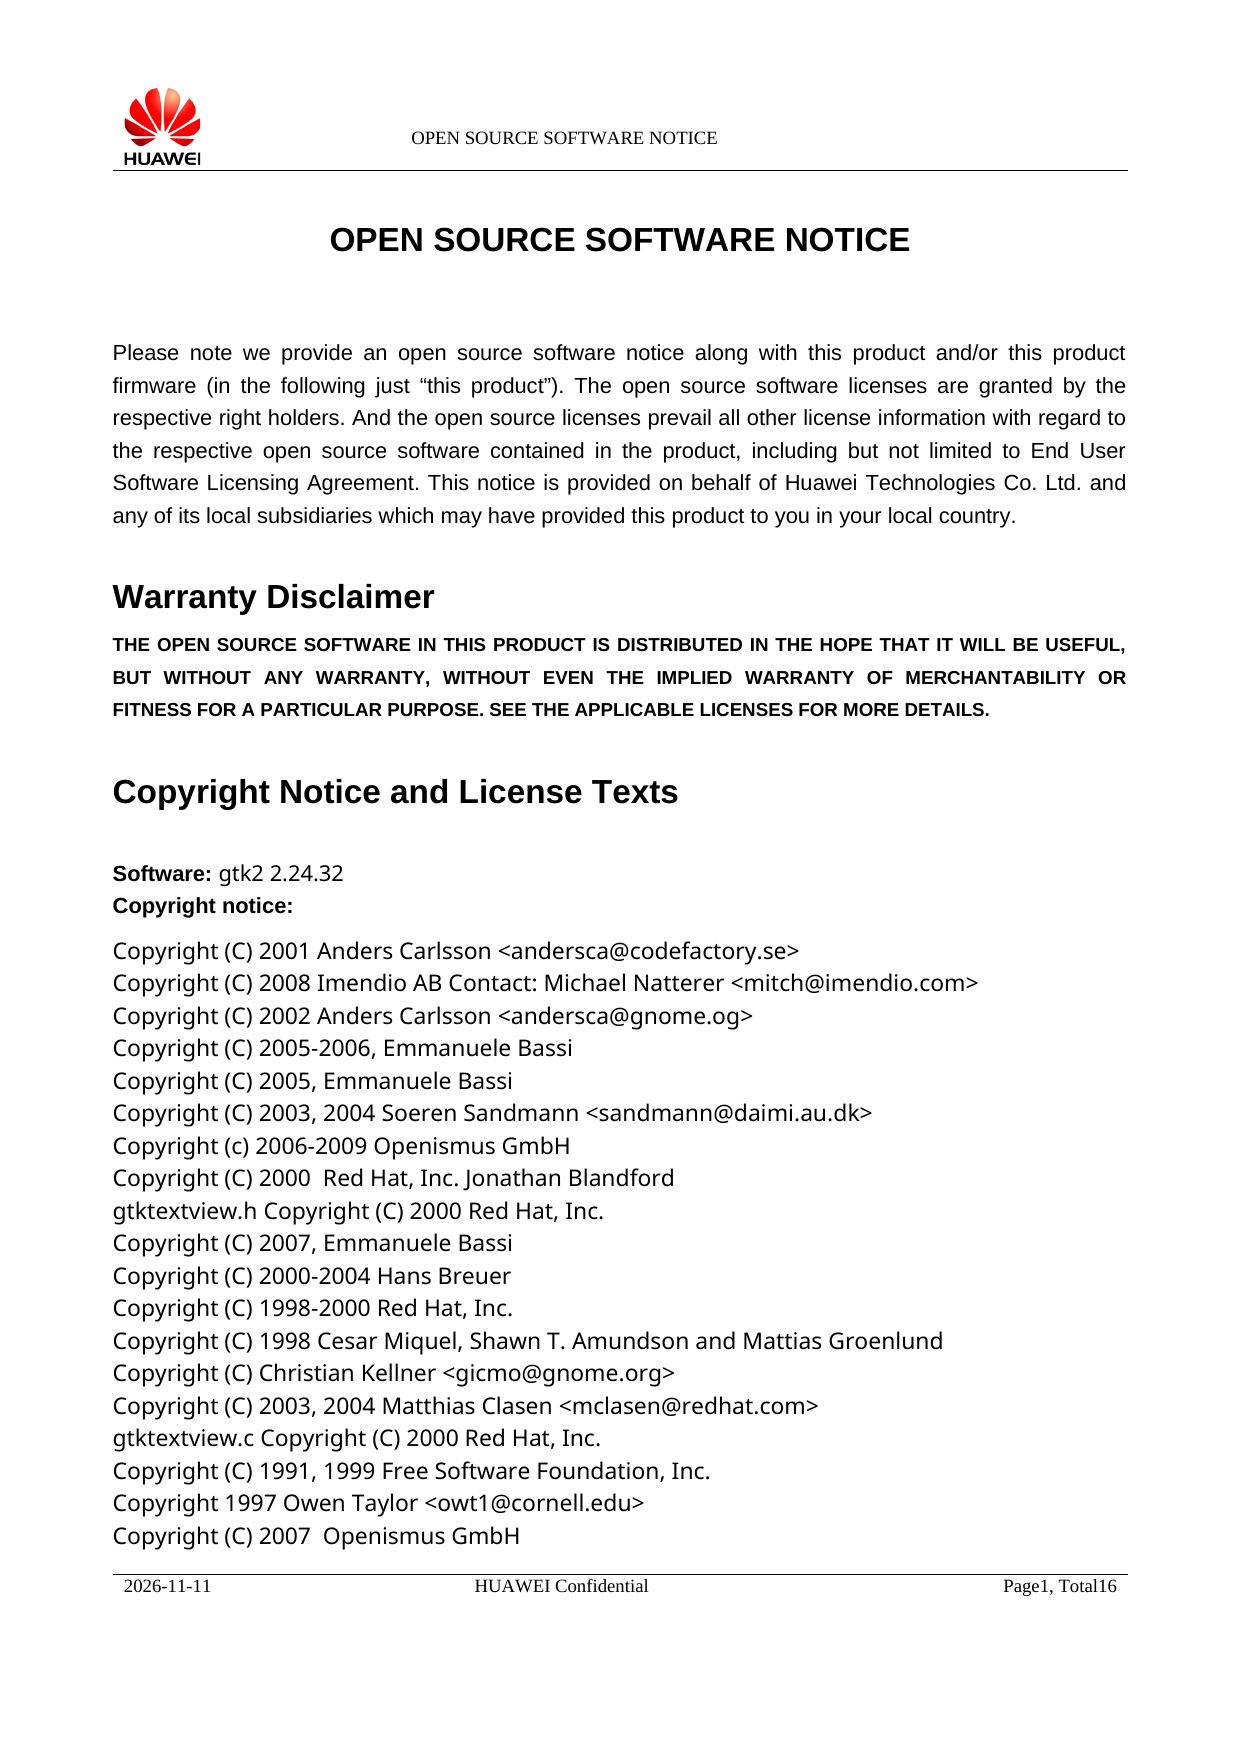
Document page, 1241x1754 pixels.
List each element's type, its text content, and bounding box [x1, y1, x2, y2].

text Copyright notice: [112, 889, 1128, 921]
text OPEN SOURCE SOFTWARE NOTICE [112, 206, 1128, 271]
text Warranty Disclaimer [112, 564, 1128, 629]
text Please note we provide an open source software notice along with this product and/or this product firmware (in the following just “this product”). The open source software licenses are granted by the respective right holders. And the open source licenses prevail all other license information with regard to the respective open source software contained in the product, including but not limited to End User Software Licensing Agreement. This notice is provided on behalf of Huawei Technologies Co. Ltd. and any of its local subsidiaries which may have provided this product to you in your local country. [112, 336, 1128, 531]
picture [124, 88, 201, 165]
text The open source software in this product is distributed in the hope that it will be useful, but WITHOUT ANY WARRANTY, without even the implied warranty of MERCHANTABILITY or FITNESS FOR A PARTICULAR PURPOSE. See the applicable licenses for more details. [112, 629, 1128, 726]
text Copyright Notice and License Texts [112, 759, 1128, 824]
title Software: gtk2 2.24.32 [112, 856, 1128, 889]
